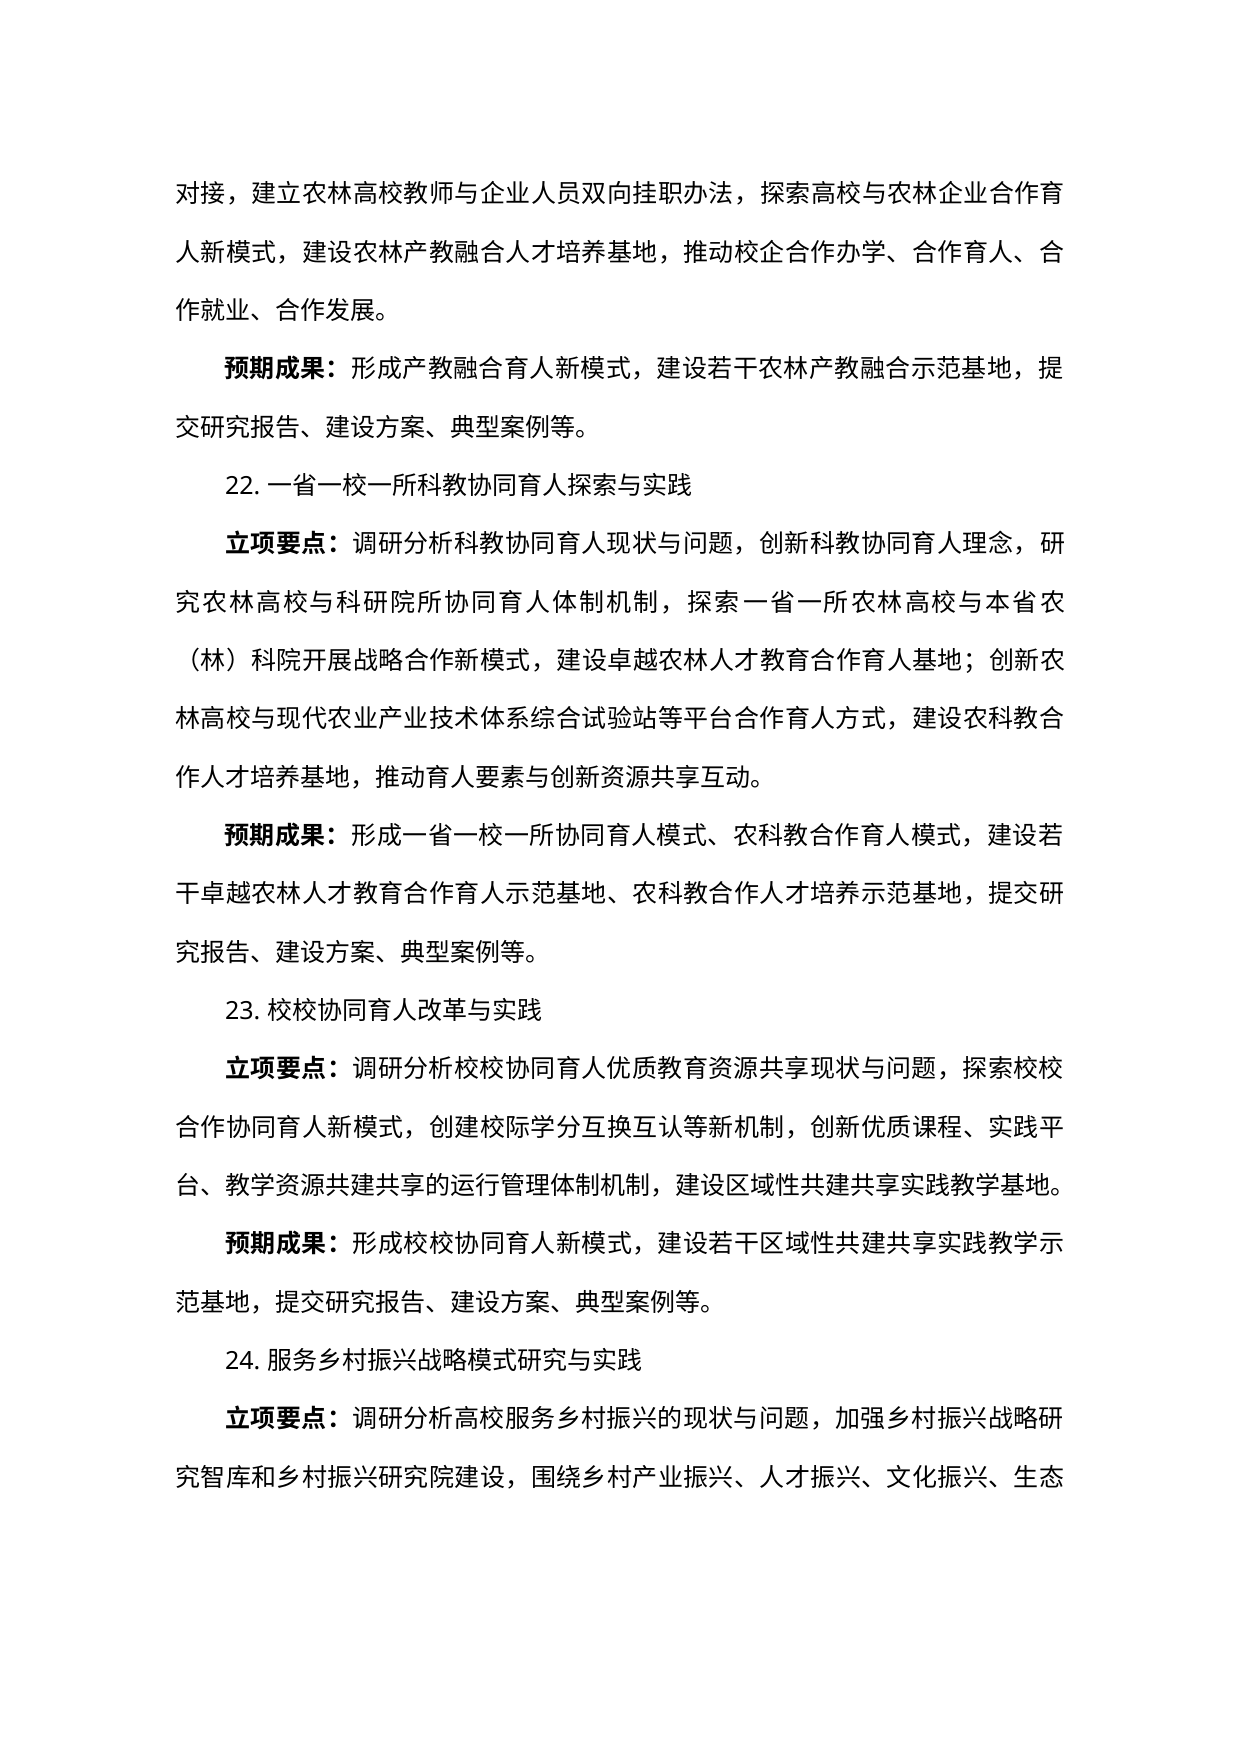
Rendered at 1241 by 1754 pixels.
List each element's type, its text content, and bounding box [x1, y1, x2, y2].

text 立项要点：调研分析科教协同育人现状与问题，创新科教协同育人理念，研究农林高校与科研院所协同育人体制机制，探索一省一所农林高校与本省农（林）科院开展战略合作新模式，建设卓越农林人才教育合作育人基地；创新农林高校与现代农业产业技术体系综合试验站等平台合作育人方式，建设农科教合作人才培养基地，推动育人要素与创新资源共享互动。 [175, 506, 1065, 798]
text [175, 1381, 1065, 1498]
list 校校协同育人改革与实践 [175, 973, 1065, 1031]
text 预期成果：形成校校协同育人新模式，建设若干区域性共建共享实践教学示范基地，提交研究报告、建设方案、典型案例等。 [175, 1206, 1065, 1323]
text 预期成果：形成产教融合育人新模式，建设若干农林产教融合示范基地，提交研究报告、建设方案、典型案例等。 [175, 331, 1065, 448]
text 预期成果：形成一省一校一所协同育人模式、农科教合作育人模式，建设若干卓越农林人才教育合作育人示范基地、农科教合作人才培养示范基地，提交研究报告、建设方案、典型案例等。 [175, 798, 1065, 973]
text 立项要点：调研分析校校协同育人优质教育资源共享现状与问题，探索校校合作协同育人新模式，创建校际学分互换互认等新机制，创新优质课程、实践平台、教学资源共建共享的运行管理体制机制，建设区域性共建共享实践教学基地。 [175, 1031, 1065, 1206]
list 服务乡村振兴战略模式研究与实践 [175, 1323, 1065, 1381]
list 一省一校一所科教协同育人探索与实践 [175, 448, 1065, 506]
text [175, 156, 1065, 331]
